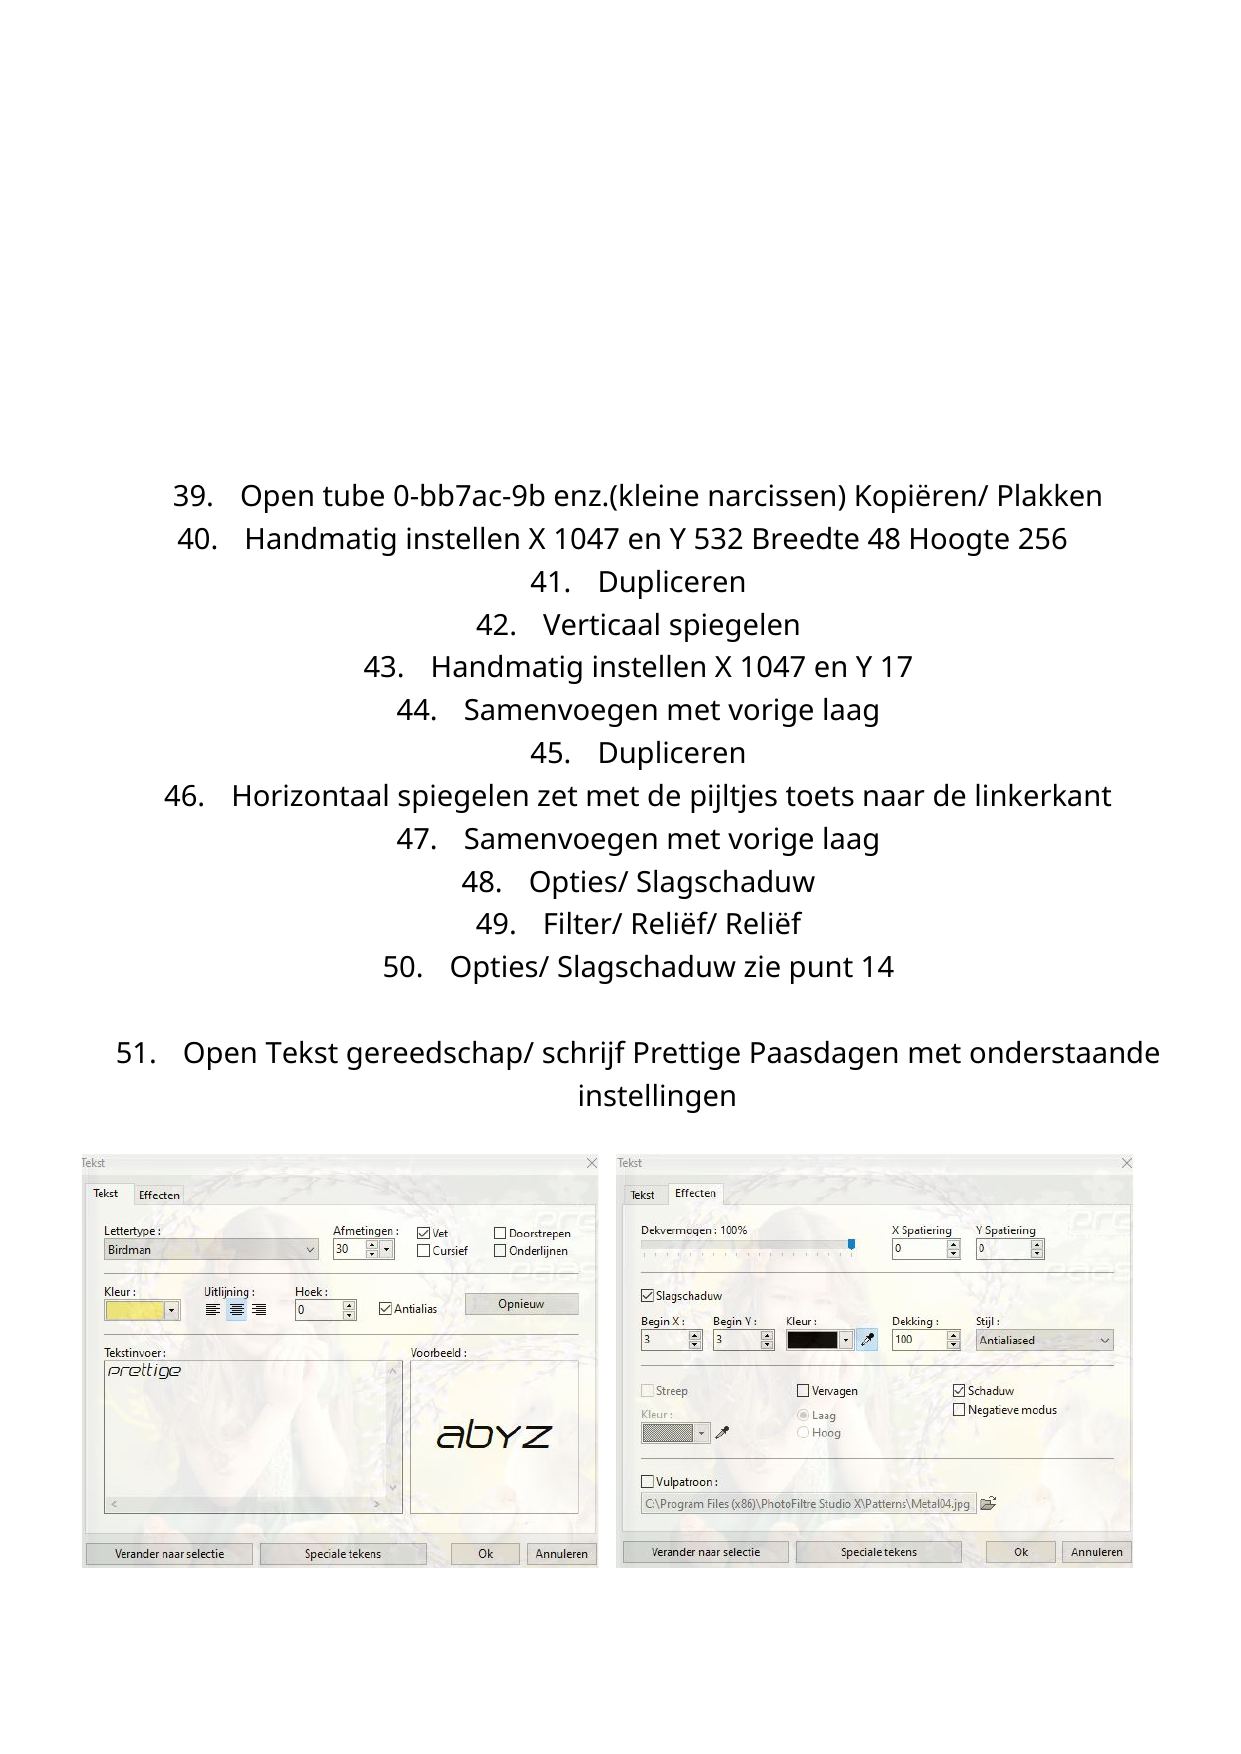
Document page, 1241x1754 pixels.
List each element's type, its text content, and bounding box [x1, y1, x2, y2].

list Open tube 0-bb7ac-9b enz.(kleine narcissen) Kopiëren/ Plakken [110, 476, 1167, 515]
list Samenvoegen met vorige laag [110, 818, 1167, 858]
list Samenvoegen met vorige laag [110, 689, 1167, 729]
list Filter/ Reliëf/ Reliëf [110, 904, 1167, 943]
list Open Tekst gereedschap/ schrijf Prettige Paasdagen met onderstaande instellingen [110, 1032, 1167, 1114]
list Dupliceren [110, 561, 1167, 601]
list Dupliceren [110, 732, 1167, 772]
list Verticaal spiegelen [110, 604, 1167, 644]
list Opties/ Slagschaduw zie punt 14 [110, 946, 1167, 986]
list Horizontaal spiegelen zet met de pijltjes toets naar de linkerkant [110, 775, 1167, 815]
list Opties/ Slagschaduw [110, 861, 1167, 901]
list Handmatig instellen X 1047 en Y 532 Breedte 48 Hoogte 256 [110, 518, 1167, 558]
picture [81, 1154, 599, 1568]
picture [616, 1154, 1134, 1568]
list Handmatig instellen X 1047 en Y 17 [110, 647, 1167, 686]
